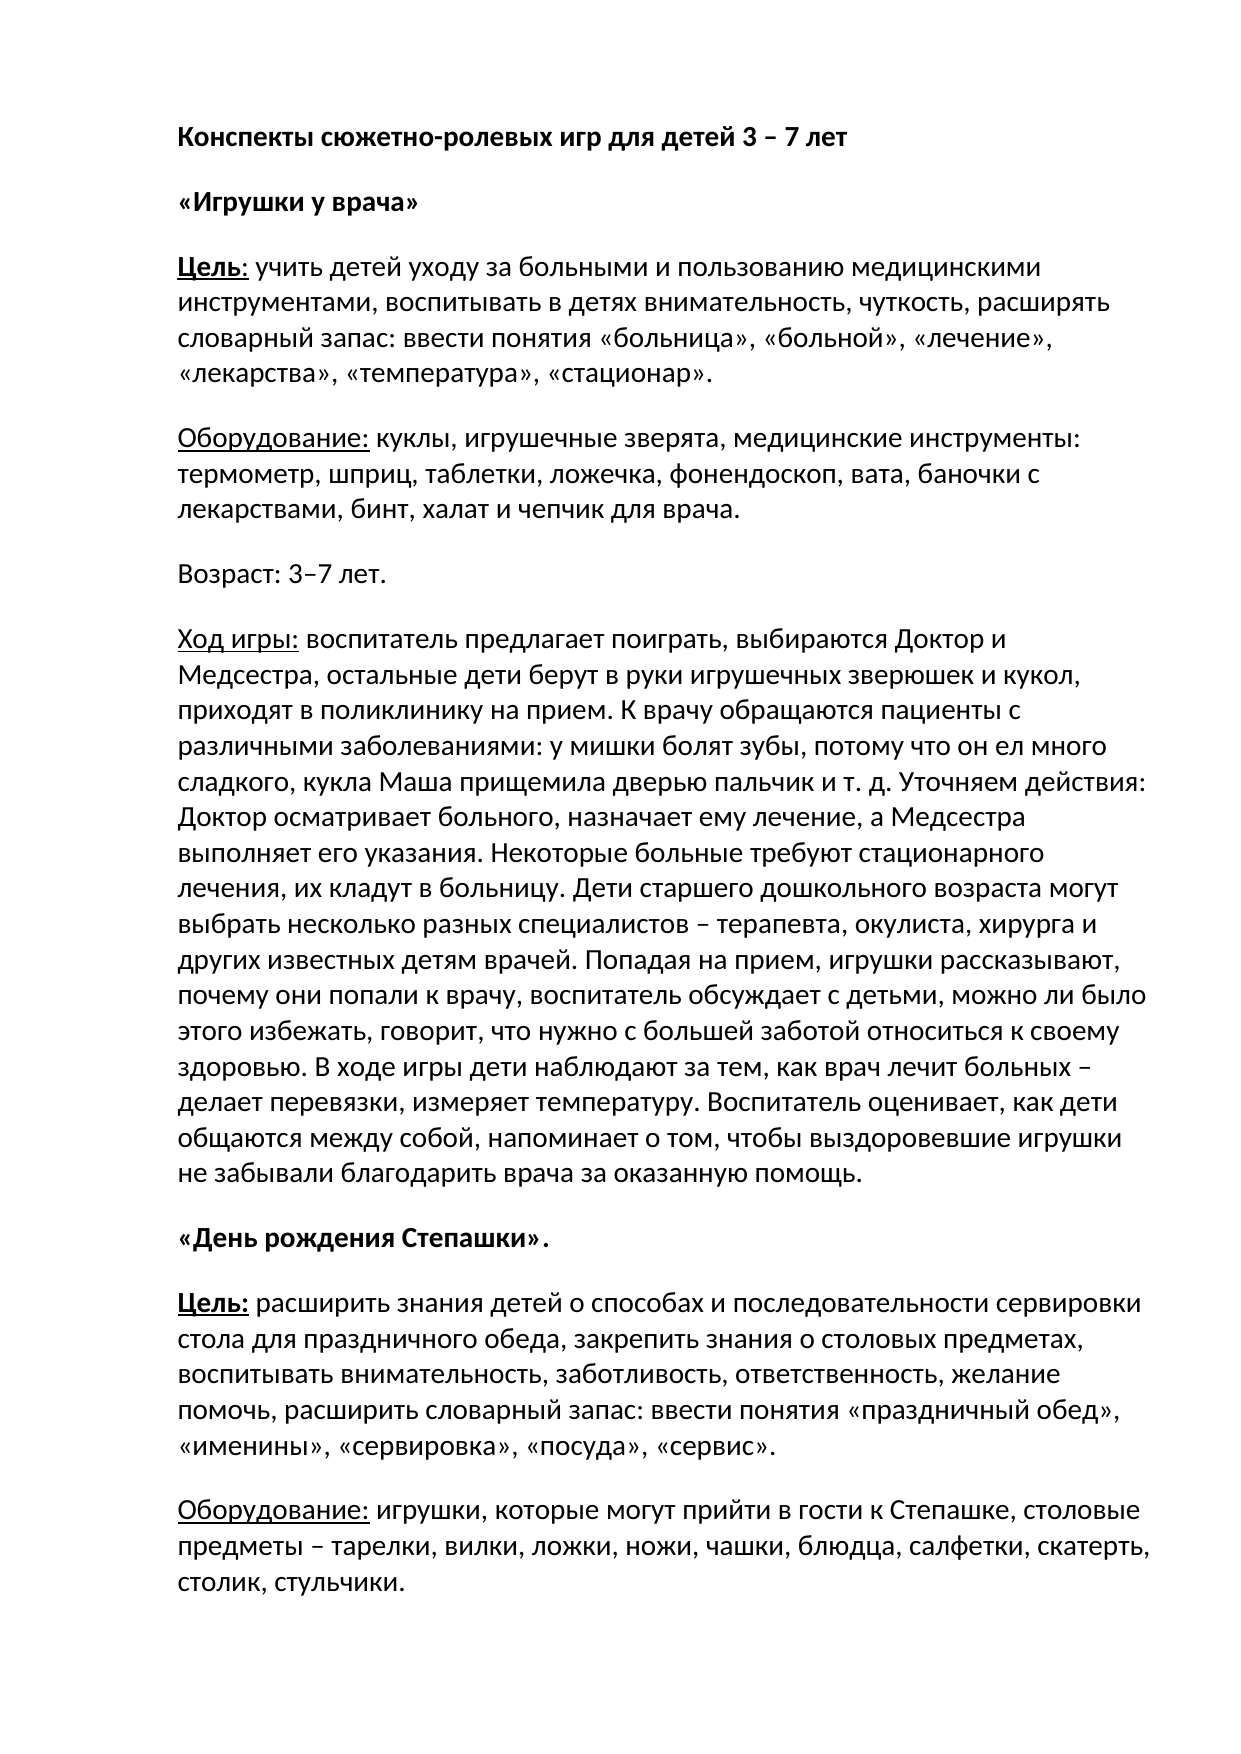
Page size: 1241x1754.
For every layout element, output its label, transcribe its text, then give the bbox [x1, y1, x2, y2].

text Ход игры: воспитатель предлагает поиграть, выбираются Доктор и Медсестра, остальные дети берут в руки игрушечных зверюшек и кукол, приходят в поликлинику на прием. К врачу обращаются пациенты с различными заболеваниями: у мишки болят зубы, потому что он ел много сладкого, кукла Маша прищемила дверью пальчик и т. д. Уточняем действия: Доктор осматривает больного, назначает ему лечение, а Медсестра выполняет его указания. Некоторые больные требуют стационарного лечения, их кладут в больницу. Дети старшего дошкольного возраста могут выбрать несколько разных специалистов – терапевта, окулиста, хирурга и других известных детям врачей. Попадая на прием, игрушки рассказывают, почему они попали к врачу, воспитатель обсуждает с детьми, можно ли было этого избежать, говорит, что нужно с большей заботой относиться к своему здоровью. В ходе игры дети наблюдают за тем, как врач лечит больных – делает перевязки, измеряет температуру. Воспитатель оценивает, как дети общаются между собой, напоминает о том, чтобы выздоровевшие игрушки не забывали благодарить врача за оказанную помощь. [177, 620, 1152, 1190]
text Оборудование: игрушки, которые могут прийти в гости к Степашке, столовые предметы – тарелки, вилки, ложки, ножи, чашки, блюдца, салфетки, скатерть, столик, стульчики. [177, 1491, 1152, 1598]
text Возраст: 3–7 лет. [177, 555, 1152, 591]
text Оборудование: куклы, игрушечные зверята, медицинские инструменты: термометр, шприц, таблетки, ложечка, фонендоскоп, вата, баночки с лекарствами, бинт, халат и чепчик для врача. [177, 419, 1152, 526]
text «День рождения Степашки». [177, 1219, 1152, 1255]
text Цель: учить детей уходу за больными и пользованию медицинскими инструментами, воспитывать в детях внимательность, чуткость, расширять словарный запас: ввести понятия «больница», «больной», «лечение», «лекарства», «температура», «стационар». [177, 248, 1152, 390]
text Конспекты сюжетно-ролевых игр для детей 3 – 7 лет [177, 118, 1152, 154]
text Цель: расширить знания детей о способах и последовательности сервировки стола для праздничного обеда, закрепить знания о столовых предметах, воспитывать внимательность, заботливость, ответственность, желание помочь, расширить словарный запас: ввести понятия «праздничный обед», «именины», «сервировка», «посуда», «сервис». [177, 1284, 1152, 1462]
text «Игрушки у врача» [177, 183, 1152, 218]
